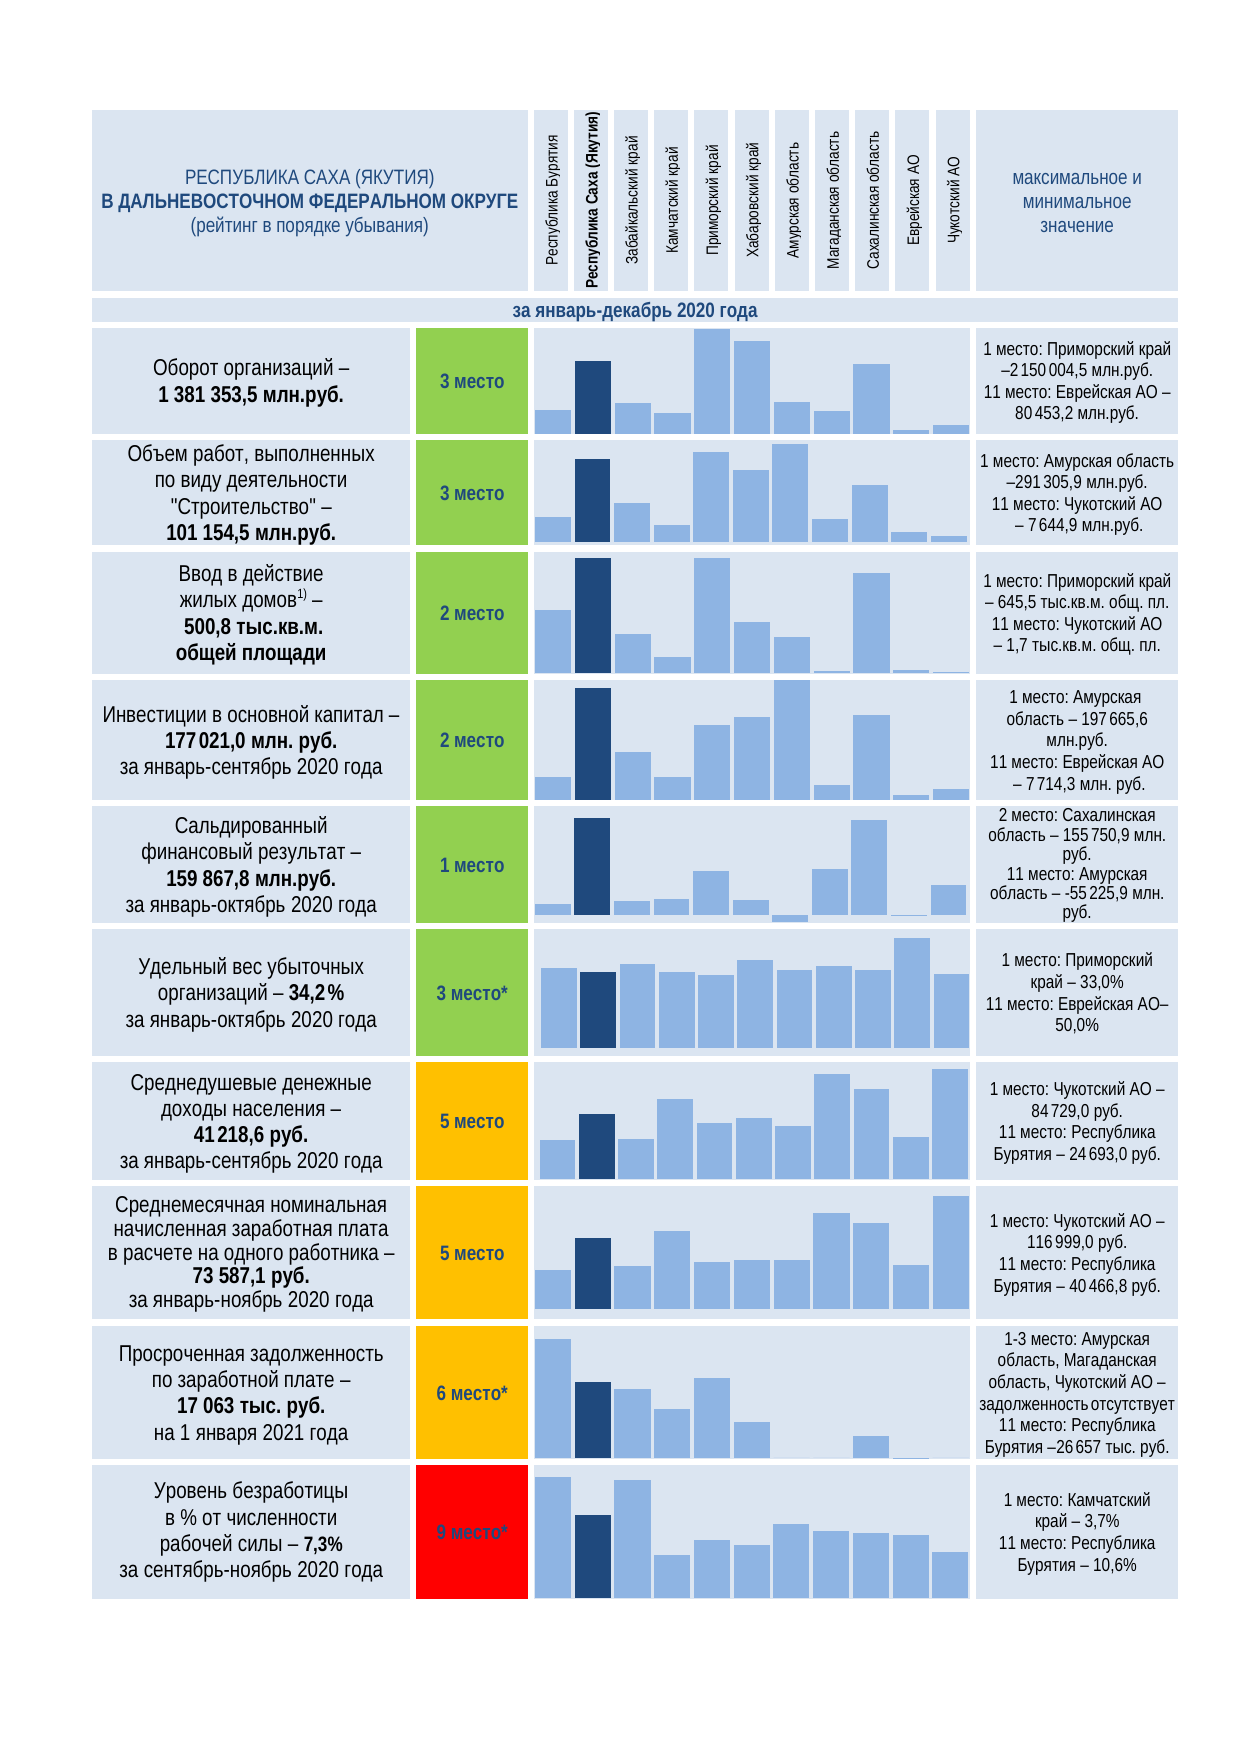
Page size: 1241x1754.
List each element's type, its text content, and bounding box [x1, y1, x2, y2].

table_cell 1 место: Амурская область – 197 665,6 млн.руб. 11 место: Еврейская АО – 7 714,3 млн. руб. [976, 680, 1178, 800]
table_cell Удельный вес убыточных организаций – 34,2 % за январь-октябрь 2020 года [92, 929, 410, 1056]
table_cell [534, 1062, 970, 1180]
table_cell 1 место: Приморский край – 33,0% 11 место: Еврейская АО– 50,0% [976, 929, 1178, 1056]
table_cell Просроченная задолженность по заработной плате – 17 063 тыс. руб. на 1 января 2021 года [92, 1326, 410, 1459]
table_cell 5 место [416, 1062, 528, 1180]
table_cell Среднемесячная номинальная начисленная заработная плата в расчете на одного работника –73 587,1 руб. за январь-ноябрь 2020 года [92, 1186, 410, 1319]
table_header Амурская область [775, 110, 809, 291]
table_cell [534, 1465, 970, 1599]
table_cell [534, 1186, 970, 1319]
table_cell [534, 440, 970, 545]
table_cell 1 место: Приморский край – 645,5 тыс.кв.м. общ. пл. 11 место: Чукотский АО – 1,7 тыс.кв.м. общ. пл. [976, 552, 1178, 674]
table_cell [534, 1326, 970, 1459]
table_cell [810, 680, 970, 800]
table_cell 1 место: Амурская область –291 305,9 млн.руб. 11 место: Чукотский АО – 7 644,9 млн.руб. [976, 440, 1178, 545]
table_cell Оборот организаций – 1 381 353,5 млн.руб. [92, 328, 410, 434]
table_cell 1 место: Камчатский край – 3,7% 11 место: Республика Бурятия – 10,6% [976, 1465, 1178, 1599]
table_cell Объем работ, выполненных по виду деятельности "Строительство" – 101 154,5 млн.руб. [92, 440, 410, 545]
table_cell [534, 552, 970, 674]
table_cell 3 место [416, 328, 528, 434]
table_cell 3 место* [416, 929, 528, 1056]
table_cell [534, 806, 970, 923]
table_cell 2 место: Сахалинская область – 155 750,9 млн. руб. 11 место: Амурская область – -55 225,9 млн. руб. [976, 806, 1178, 923]
table_cell [534, 328, 970, 434]
table_header Приморский край [694, 110, 728, 291]
table_header Магаданская область [815, 110, 849, 291]
table_cell 1-3 место: Амурская область, Магаданская область, Чукотский АО – задолженность отсутствует 11 место: Республика Бурятия –26 657 тыс. руб. [976, 1326, 1178, 1459]
table_cell 2 место [416, 680, 528, 800]
table_header Республика Саха (Якутия) [574, 110, 608, 291]
table_cell 9 место* [416, 1465, 528, 1599]
table_header максимальное и минимальное значение [976, 110, 1178, 291]
table_cell Инвестиции в основной капитал –177 021,0 млн. руб. за январь-сентябрь 2020 года [92, 680, 410, 800]
table_header Еврейская АО [895, 110, 929, 291]
table_header Забайкальский край [614, 110, 648, 291]
table_cell 2 место [416, 552, 528, 674]
table_cell 1 место [416, 806, 528, 923]
table_cell Среднедушевые денежные доходы населения – 41 218,6 руб. за январь-сентябрь 2020 года [92, 1062, 410, 1180]
table_cell Уровень безработицы в % от численности рабочей силы – 7,3% за сентябрь-ноябрь 2020 года [92, 1465, 410, 1599]
table_header Сахалинская область [855, 110, 889, 291]
table_cell 3 место [416, 440, 528, 545]
table_cell 1 место: Чукотский АО – 84 729,0 руб. 11 место: Республика Бурятия – 24 693,0 руб. [976, 1062, 1178, 1180]
table_cell 1 место: Приморский край –2 150 004,5 млн.руб. 11 место: Еврейская АО – 80 453,2 млн.руб. [976, 328, 1178, 434]
table_cell Сальдированный финансовый результат – 159 867,8 млн.руб. за январь-октябрь 2020 года [92, 806, 410, 923]
table_header Хабаровский край [735, 110, 769, 291]
table_cell 1 место: Чукотский АО –116 999,0 руб. 11 место: Республика Бурятия – 40 466,8 руб. [976, 1186, 1178, 1319]
table_cell 6 место* [416, 1326, 528, 1459]
table_header Республика Бурятия [534, 110, 568, 291]
table_cell 5 место [416, 1186, 528, 1319]
table_header РЕСПУБЛИКА САХА (ЯКУТИЯ) В ДАЛЬНЕВОСТОЧНОМ ФЕДЕРАЛЬНОМ ОКРУГЕ (рейтинг в порядке убывания) [92, 110, 528, 291]
table_cell [534, 929, 970, 1056]
table_header Камчатский край [654, 110, 688, 291]
table_cell [534, 680, 774, 800]
table_header Чукотский АО [936, 110, 970, 291]
table_cell Ввод в действие жилых домов1) – 500,8 тыс.кв.м. общей площади [92, 552, 410, 674]
table_cell за январь-декабрь 2020 года [92, 298, 1178, 322]
